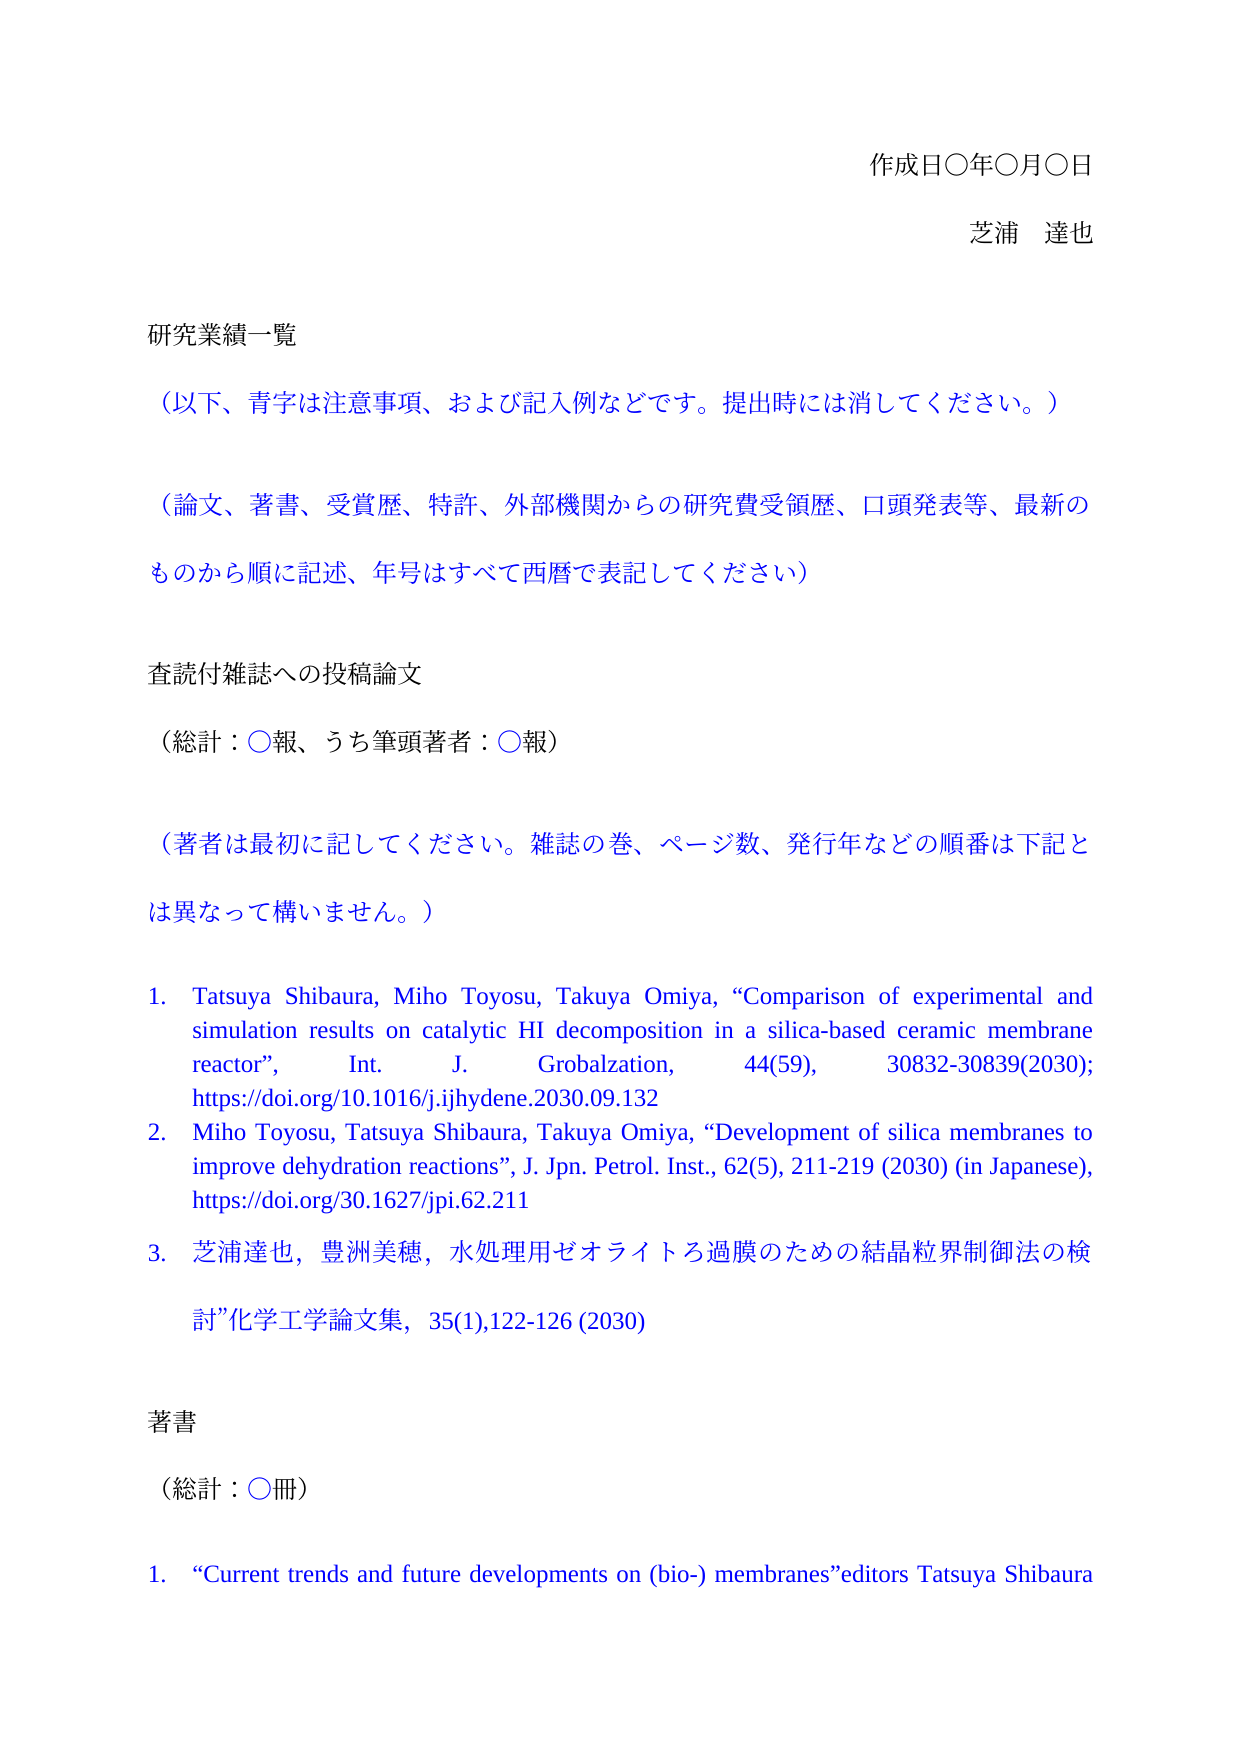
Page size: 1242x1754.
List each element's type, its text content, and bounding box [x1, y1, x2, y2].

text （著者は最初に記してください。雑誌の巻、ページ数、発行年などの順番は下記とは異なって構いません。） [148, 809, 1094, 945]
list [148, 1556, 1094, 1590]
list Miho Toyosu, Tatsuya Shibaura, Takuya Omiya, “Development of silica membranes to improve dehydration reactions”, J. Jpn. Petrol. Inst., 62(5), 211-219 (2030) (in Japanese), https://doi.org/30.1627/jpi.62.211 [148, 1115, 1094, 1217]
text （総計：〇報、うち筆頭著者：〇報） [148, 707, 1094, 775]
list Tatsuya Shibaura, Miho Toyosu, Takuya Omiya, “Comparison of experimental and simulation results on catalytic HI decomposition in a silica-based ceramic membrane reactor”, Int. J. Grobalzation, 44(59), 30832-30839(2030); https://doi.org/10.1016/j.ijhydene.2030.09.132 [148, 979, 1094, 1115]
text （論文、著書、受賞歴、特許、外部機関からの研究費受領歴、口頭発表等、最新のものから順に記述、年号はすべて西暦で表記してください） [148, 469, 1094, 605]
text 査読付雑誌への投稿論文 [148, 639, 1094, 707]
text 作成日〇年〇月〇日 [148, 130, 1094, 198]
text 芝浦 達也 [148, 198, 1094, 266]
text （以下、青字は注意事項、および記入例などです。提出時には消してください。） [148, 368, 1094, 436]
text 著書 [148, 1386, 1094, 1454]
list 芝浦達也，豊洲美穂，水処理用ゼオライトろ過膜のための結晶粒界制御法の検討”化学工学論文集，35(1),122-126 (2030) [148, 1217, 1094, 1352]
text 研究業績一覧 [148, 300, 1094, 368]
text （総計：〇冊） [148, 1454, 1094, 1522]
